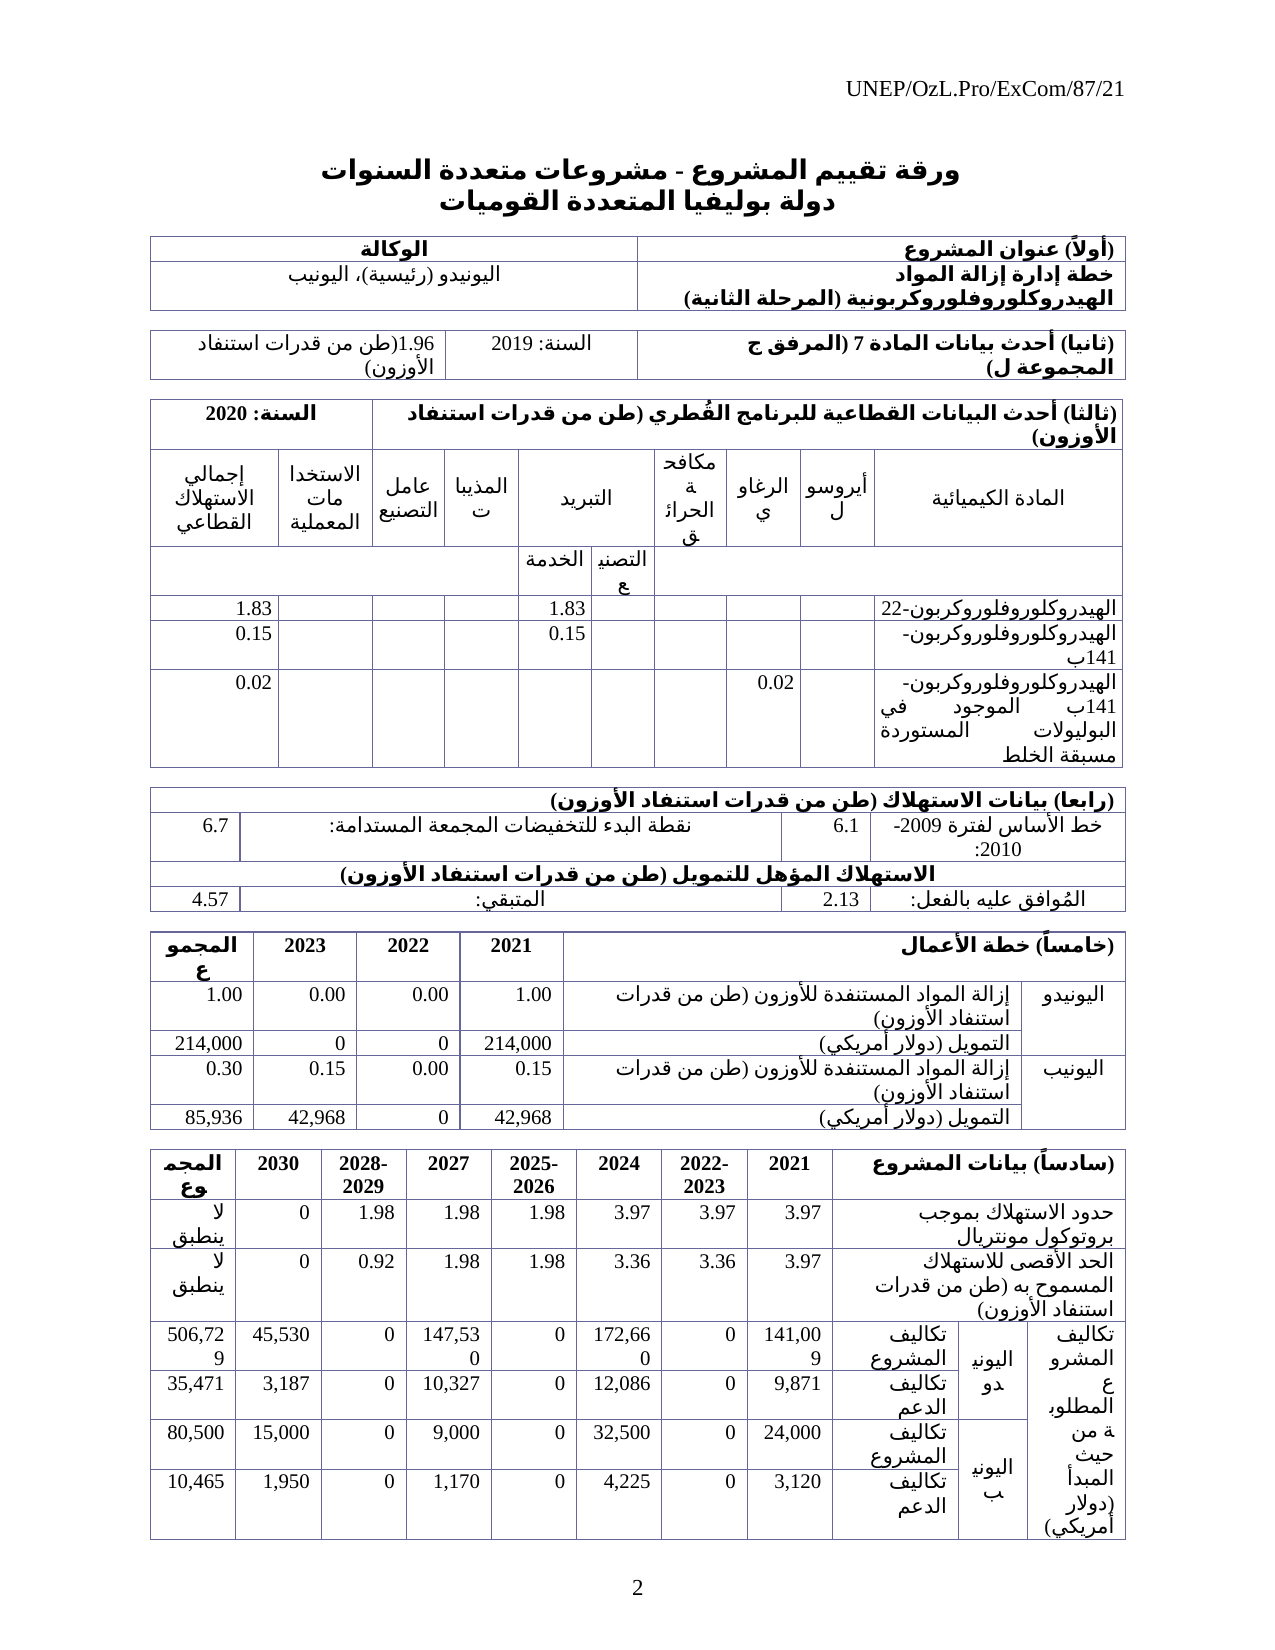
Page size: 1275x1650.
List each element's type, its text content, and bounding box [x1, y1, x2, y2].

table_cell 147,530 [407, 1322, 491, 1370]
table_cell 0.15 [519, 621, 591, 669]
table_cell 3,187 [236, 1371, 321, 1419]
table_cell 1.83 [151, 596, 278, 620]
table_cell 4.57 [151, 887, 239, 911]
table_cell 141,009 [748, 1322, 832, 1370]
table_cell 2.13 [782, 887, 870, 911]
table_cell 32,500 [577, 1420, 661, 1468]
table_cell 0 [492, 1322, 576, 1370]
table_cell 0 [254, 1031, 356, 1055]
table_cell 172,660 [577, 1322, 661, 1370]
table_cell الرغاوي [727, 450, 800, 546]
table_cell الاستخدامات المعملية [279, 450, 372, 546]
table_cell [801, 596, 874, 620]
table_cell 3.36 [662, 1249, 747, 1321]
table_cell 3.97 [748, 1249, 832, 1321]
table_header السنة: 2019 [446, 331, 637, 379]
table_header 2021 [748, 1150, 832, 1198]
table_cell 80,500 [151, 1420, 235, 1468]
table_cell 12,086 [577, 1371, 661, 1419]
table_cell تكاليف الدعم [833, 1371, 958, 1419]
table_header المجموع [151, 933, 253, 981]
table_cell 3,120 [748, 1470, 832, 1538]
table_cell 1.98 [492, 1249, 576, 1321]
table_cell المادة الكيميائية [875, 450, 1122, 546]
table_header 2027 [407, 1150, 491, 1198]
table_cell تكاليف المشروع [833, 1322, 958, 1370]
table_cell تكاليف المشروع المطلوبة من حيث المبدأ (دولار أمريكي) [1028, 1322, 1125, 1538]
table_cell 42,968 [254, 1105, 356, 1129]
table_cell 0 [322, 1322, 406, 1370]
table_cell 0 [322, 1420, 406, 1468]
subtitle ورقة تقييم المشروع - مشروعات متعددة السنوات [150, 154, 1125, 185]
table_header 2030 [236, 1150, 321, 1198]
table_cell اليونيدو [959, 1322, 1027, 1419]
table_cell 0 [662, 1420, 747, 1468]
table_header (رابعا) بيانات الاستهلاك (طن من قدرات استنفاد الأوزون) [151, 788, 1125, 812]
table_cell 9,000 [407, 1420, 491, 1468]
table_header 2022 [357, 933, 459, 981]
table_header 2022-2023 [662, 1150, 747, 1198]
table_cell 0 [492, 1470, 576, 1538]
table_cell اليونيب [1022, 1056, 1125, 1129]
table_cell الاستهلاك المؤهل للتمويل (طن من قدرات استنفاد الأوزون) [151, 862, 1125, 886]
table_cell اليونيدو [1022, 982, 1125, 1055]
table_cell 1,950 [236, 1470, 321, 1538]
table_cell [445, 596, 518, 620]
table_cell المتبقي: [241, 887, 781, 911]
table_header 2028-2029 [322, 1150, 406, 1198]
table_cell 0 [662, 1322, 747, 1370]
table_cell [279, 596, 372, 620]
table_cell 6.7 [151, 813, 239, 861]
table_cell 6.1 [782, 813, 870, 861]
table_cell لا ينطبق [151, 1200, 235, 1248]
table_cell التبريد [519, 450, 654, 546]
table_cell 0 [357, 1105, 459, 1129]
table_cell 3.97 [662, 1200, 747, 1248]
table_cell [373, 670, 444, 767]
table_header 2021 [461, 933, 563, 981]
table_cell 0 [662, 1371, 747, 1419]
table_cell 4,225 [577, 1470, 661, 1538]
table_cell إزالة المواد المستنفدة للأوزون (طن من قدرات استنفاد الأوزون) [564, 982, 1021, 1030]
table_header 2025-2026 [492, 1150, 576, 1198]
table_cell 506,729 [151, 1322, 235, 1370]
table_cell [592, 596, 654, 620]
table_header (أولاً) عنوان المشروع [638, 237, 1125, 261]
table_cell 214,000 [151, 1031, 253, 1055]
table_cell إجمالي الاستهلاك القطاعي [151, 450, 278, 546]
table_cell الهيدروكلوروفلوروكربون-22 [875, 596, 1122, 620]
table_cell 9,871 [748, 1371, 832, 1419]
table_cell 35,471 [151, 1371, 235, 1419]
table_cell 0.00 [357, 982, 459, 1030]
table_cell 0.02 [727, 670, 800, 767]
table_cell 45,530 [236, 1322, 321, 1370]
table_cell الهيدروكلوروفلوروكربون-141ب الموجود في البوليولات المستوردة مسبقة الخلط [875, 670, 1122, 767]
table_cell تكاليف الدعم [833, 1470, 958, 1538]
table_header المجموع [151, 1150, 235, 1198]
table_cell 3.97 [748, 1200, 832, 1248]
table_cell 0.00 [357, 1056, 459, 1104]
table_cell [801, 621, 874, 669]
table_cell 24,000 [748, 1420, 832, 1468]
table_cell 0 [322, 1470, 406, 1538]
table_cell [279, 670, 372, 767]
table_cell [151, 547, 518, 595]
table_cell [445, 621, 518, 669]
table_cell 0 [322, 1371, 406, 1419]
table_header السنة: 2020 [151, 400, 372, 448]
table_cell [279, 621, 372, 669]
table_cell 0 [492, 1371, 576, 1419]
table_cell [373, 596, 444, 620]
table_cell الهيدروكلوروفلوروكربون-141ب [875, 621, 1122, 669]
table_cell إزالة المواد المستنفدة للأوزون (طن من قدرات استنفاد الأوزون) [564, 1056, 1021, 1104]
table_cell [655, 670, 726, 767]
table_header 2023 [254, 933, 356, 981]
table_cell [519, 670, 591, 767]
table_cell اليونيدو (رئيسية)، اليونيب [151, 262, 637, 310]
table_header (ثانيا) أحدث بيانات المادة 7 (المرفق ج المجموعة ل) [638, 331, 1125, 379]
table_cell التصنيع [592, 547, 654, 595]
table_cell 0.15 [151, 621, 278, 669]
table_cell 3.36 [577, 1249, 661, 1321]
table_cell خطة إدارة إزالة المواد الهيدروكلوروفلوروكربونية (المرحلة الثانية) [638, 262, 1125, 310]
table_cell [655, 547, 1122, 595]
table_cell 10,327 [407, 1371, 491, 1419]
table_cell 10,465 [151, 1470, 235, 1538]
table_cell 0.02 [151, 670, 278, 767]
table_cell 0 [236, 1249, 321, 1321]
table_cell لا ينطبق [151, 1249, 235, 1321]
table_cell الخدمة [519, 547, 591, 595]
table_cell [727, 596, 800, 620]
table_cell 0.00 [254, 982, 356, 1030]
table_cell 0.15 [254, 1056, 356, 1104]
table_header الوكالة [151, 237, 637, 261]
table_header (خامساً) خطة الأعمال [564, 933, 1125, 981]
table_cell [592, 670, 654, 767]
table_cell 1.98 [407, 1249, 491, 1321]
table_cell المُوافق عليه بالفعل: [871, 887, 1125, 911]
table_cell 1.83 [519, 596, 591, 620]
table_header (ثالثا) أحدث البيانات القطاعية للبرنامج القُطري (طن من قدرات استنفاد الأوزون) [373, 400, 1122, 448]
table_cell 1,170 [407, 1470, 491, 1538]
table_cell مكافحة الحرائق [655, 450, 726, 546]
table_cell أيروسول [801, 450, 874, 546]
table_cell خط الأساس لفترة 2009-2010: [871, 813, 1125, 861]
table_cell 42,968 [461, 1105, 563, 1129]
table_cell 0 [236, 1200, 321, 1248]
table_cell [655, 596, 726, 620]
table_cell 1.98 [492, 1200, 576, 1248]
table_cell حدود الاستهلاك بموجب بروتوكول مونتريال [833, 1200, 1125, 1248]
subtitle دولة بوليفيا المتعددة القوميات [150, 185, 1125, 216]
table_header (سادساً) بيانات المشروع [833, 1150, 1125, 1198]
table_cell 1.00 [151, 982, 253, 1030]
table_cell [445, 670, 518, 767]
table_cell [373, 621, 444, 669]
table_cell [655, 621, 726, 669]
table_cell تكاليف المشروع [833, 1420, 958, 1468]
table_cell 3.97 [577, 1200, 661, 1248]
table_cell 0 [492, 1420, 576, 1468]
table_cell 0.15 [461, 1056, 563, 1104]
table_cell 214,000 [461, 1031, 563, 1055]
table_cell 1.00 [461, 982, 563, 1030]
table_cell 0 [662, 1470, 747, 1538]
table_cell [801, 670, 874, 767]
table_cell التمويل (دولار أمريكي) [564, 1031, 1021, 1055]
table_cell 1.98 [322, 1200, 406, 1248]
table_cell 85,936 [151, 1105, 253, 1129]
table_cell اليونيب [959, 1420, 1027, 1538]
table_cell الحد الأقصى للاستهلاك المسموح به (طن من قدرات استنفاد الأوزون) [833, 1249, 1125, 1321]
table_cell نقطة البدء للتخفيضات المجمعة المستدامة: [241, 813, 781, 861]
table_cell 0.92 [322, 1249, 406, 1321]
table_cell 0 [357, 1031, 459, 1055]
table_cell 0.30 [151, 1056, 253, 1104]
table_cell [727, 621, 800, 669]
table_cell عامل التصنيع [373, 450, 444, 546]
table_cell التمويل (دولار أمريكي) [564, 1105, 1021, 1129]
table_header 2024 [577, 1150, 661, 1198]
table_cell [592, 621, 654, 669]
table_cell 1.98 [407, 1200, 491, 1248]
table_header 1.96(طن من قدرات استنفاد الأوزون) [151, 331, 445, 379]
table_cell 15,000 [236, 1420, 321, 1468]
table_cell المذيبات [445, 450, 518, 546]
